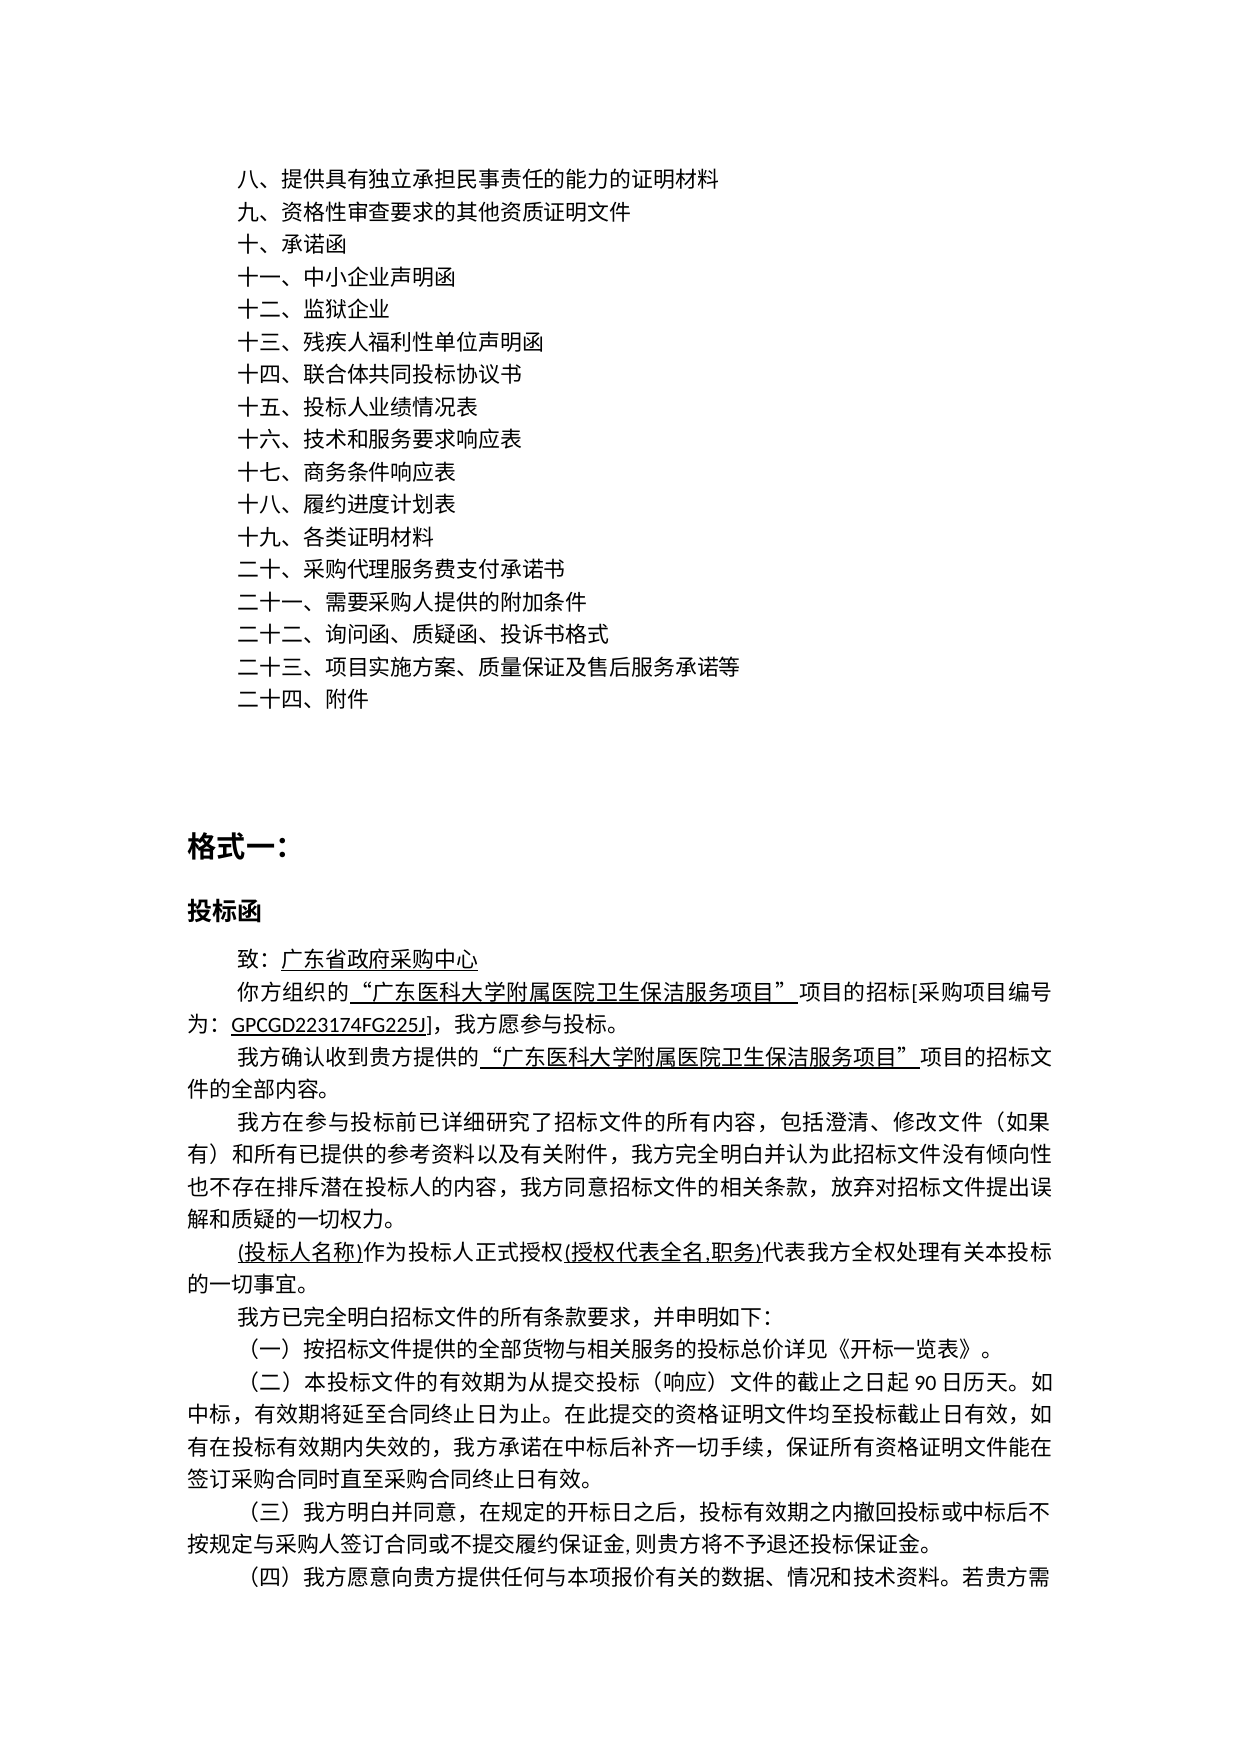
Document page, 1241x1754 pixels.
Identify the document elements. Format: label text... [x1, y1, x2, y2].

text 八、提供具有独立承担民事责任的能力的证明材料 [187, 162, 1053, 194]
text 我方已完全明白招标文件的所有条款要求，并申明如下： [187, 1299, 1053, 1332]
text 二十、采购代理服务费支付承诺书 [187, 552, 1053, 584]
text 十九、各类证明材料 [187, 519, 1053, 552]
text 二十二、询问函、质疑函、投诉书格式 [187, 617, 1053, 649]
text （二）本投标文件的有效期为从提交投标（响应）文件的截止之日起90日历天。如中标，有效期将延至合同终止日为止。在此提交的资格证明文件均至投标截止日有效，如有在投标有效期内失效的，我方承诺在中标后补齐一切手续，保证所有资格证明文件能在签订采购合同时直至采购合同终止日有效。 [187, 1364, 1053, 1494]
text 十五、投标人业绩情况表 [187, 389, 1053, 422]
text 十三、残疾人福利性单位声明函 [187, 324, 1053, 357]
text 我方在参与投标前已详细研究了招标文件的所有内容，包括澄清、修改文件（如果有）和所有已提供的参考资料以及有关附件，我方完全明白并认为此招标文件没有倾向性，也不存在排斥潜在投标人的内容，我方同意招标文件的相关条款，放弃对招标文件提出误解和质疑的一切权力。 [187, 1104, 1053, 1234]
text （三）我方明白并同意，在规定的开标日之后，投标有效期之内撤回投标或中标后不按规定与采购人签订合同或不提交履约保证金, 则贵方将不予退还投标保证金。 [187, 1494, 1053, 1559]
text (投标人名称)作为投标人正式授权(授权代表全名,职务)代表我方全权处理有关本投标的一切事宜。 [187, 1234, 1053, 1299]
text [187, 1559, 1053, 1592]
text 十四、联合体共同投标协议书 [187, 357, 1053, 389]
text 二十三、项目实施方案、质量保证及售后服务承诺等 [187, 649, 1053, 682]
text 我方确认收到贵方提供的“广东医科大学附属医院卫生保洁服务项目”项目的招标文件的全部内容。 [187, 1039, 1053, 1104]
text （一）按招标文件提供的全部货物与相关服务的投标总价详见《开标一览表》。 [187, 1332, 1053, 1364]
text 十六、技术和服务要求响应表 [187, 422, 1053, 454]
text 十二、监狱企业 [187, 292, 1053, 324]
text 致：广东省政府采购中心 [187, 942, 1053, 974]
text 你方组织的“广东医科大学附属医院卫生保洁服务项目”项目的招标[采购项目编号为：GPCGD223174FG225J]，我方愿参与投标。 [187, 974, 1053, 1039]
text 二十四、附件 [187, 682, 1053, 714]
text 二十一、需要采购人提供的附加条件 [187, 584, 1053, 617]
text 十八、履约进度计划表 [187, 487, 1053, 519]
text 投标函 [187, 877, 1053, 942]
text 十七、商务条件响应表 [187, 454, 1053, 487]
text 格式一： [187, 812, 1053, 877]
text 九、资格性审查要求的其他资质证明文件 [187, 194, 1053, 227]
text 十一、中小企业声明函 [187, 259, 1053, 292]
text 十、承诺函 [187, 227, 1053, 259]
